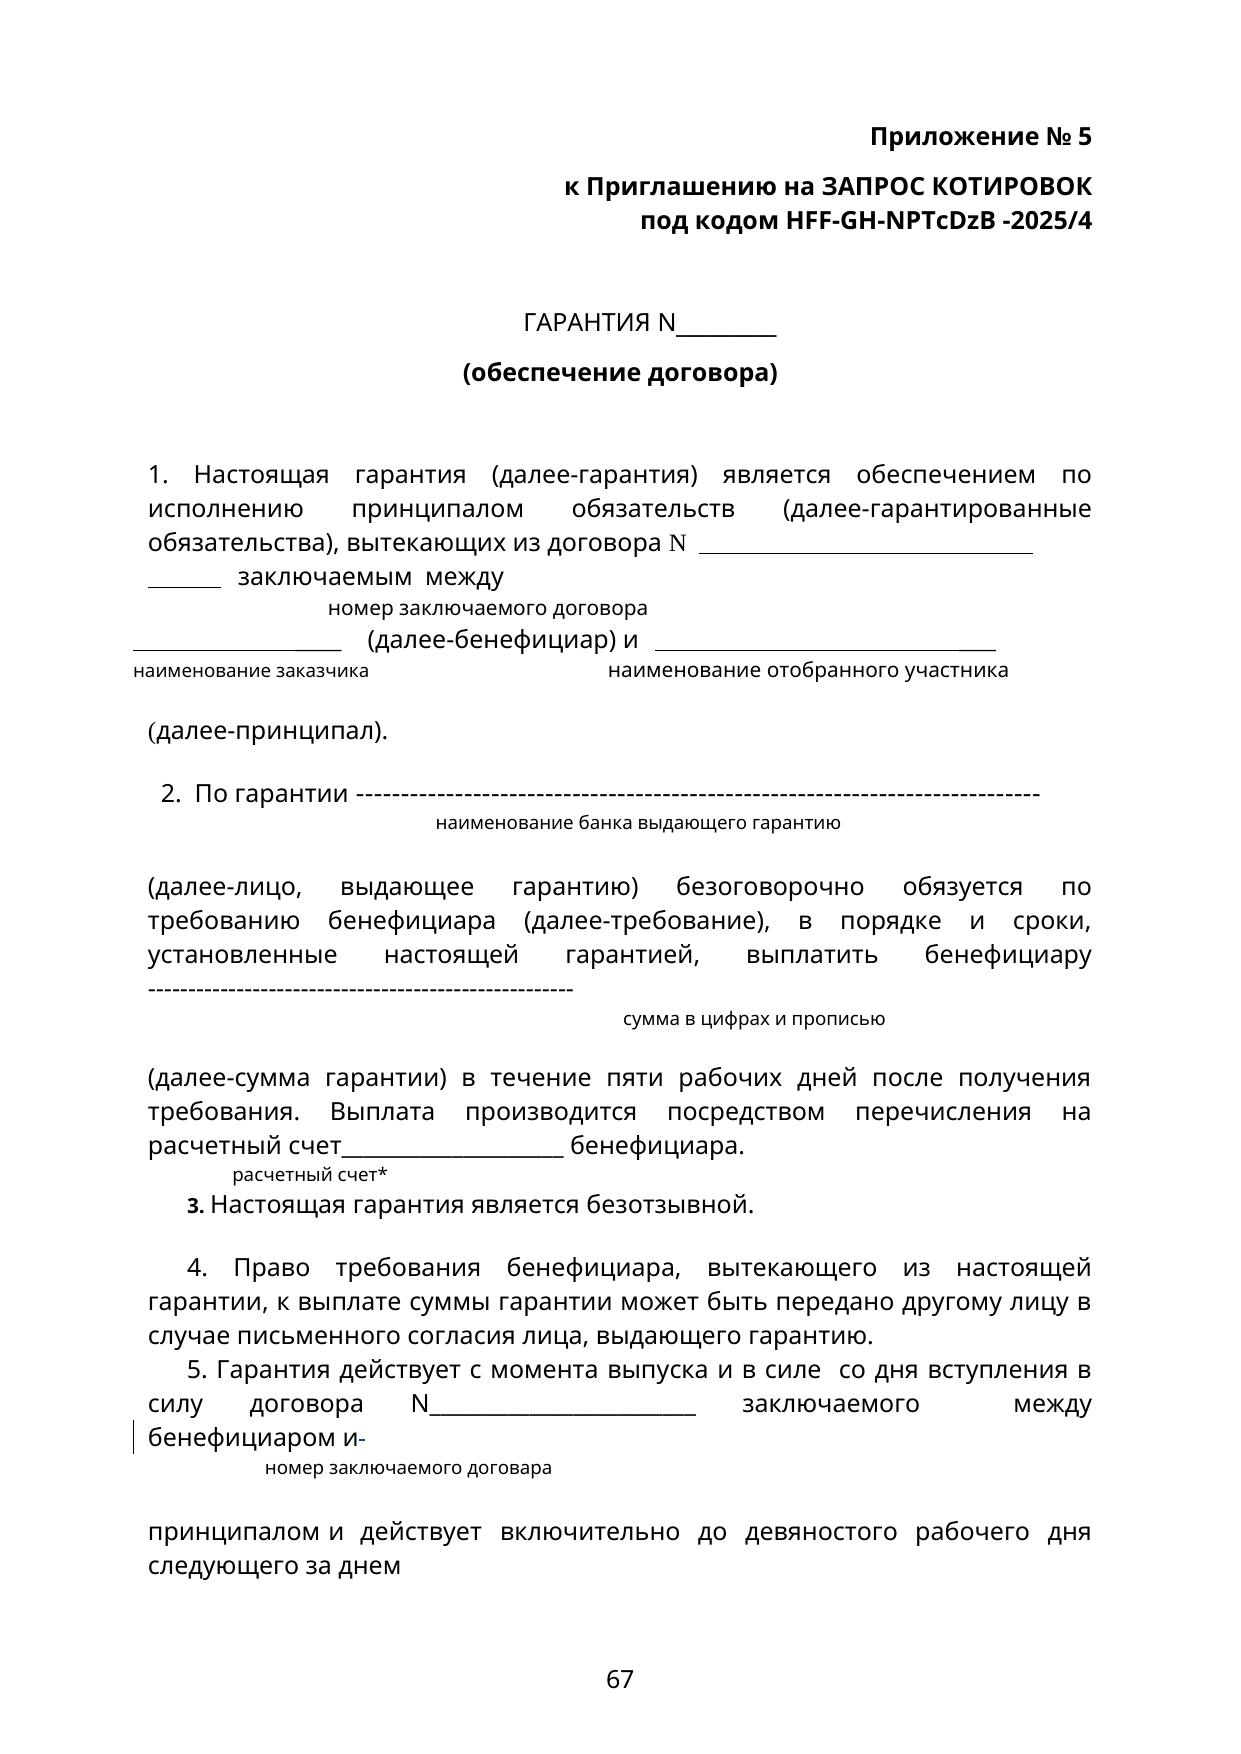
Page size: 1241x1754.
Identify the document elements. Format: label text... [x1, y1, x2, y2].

text (далее-сумма гарантии) в течение пяти рабочих дней после получения требования. Выплата производится посредством перечисления на расчетный счет____________________ бенефициара. [148, 1059, 1092, 1162]
text к Приглашению на ЗАПРОС КОТИРОВОК под кодом HFF-GH-NPTcDzB -2025/4 [148, 169, 1092, 237]
text 4. Право требования бенефициара, вытекающего из настоящей гарантии, к выплате суммы гарантии может быть передано другому лицу в случае письменного согласия лица, выдающего гарантию. [148, 1250, 1092, 1352]
text Приложение № 5 [148, 118, 1092, 152]
text 2. По гарантии ---------------------------------------------------------------------------- [148, 775, 1092, 809]
text наименование банка выдающего гарантию [148, 809, 1092, 835]
text расчетный счет* [148, 1162, 1092, 1187]
text 1. Настоящая гарантия (далее-гарантия) является обеспечением по исполнению принципалом обязательств (далее-гарантированные обязательства), вытекающих из договора N заключаемым между [148, 457, 1092, 593]
text 5. Гарантия действует с момента выпуска и в силе со дня вступления в силу договора N________________________ заключаемого между бенефициаром и [148, 1352, 1092, 1454]
text сумма в цифрах и прописью [148, 1005, 1092, 1031]
text ГАРАНТИЯ N________ [148, 304, 1092, 338]
text 3. Настоящая гарантия является безотзывной. [148, 1187, 1092, 1221]
text (далее-принципал). [148, 712, 1092, 747]
text (обеспечение договора) [207, 355, 1034, 389]
text номер заключаемого договара [148, 1454, 1092, 1479]
text номер заключаемого договора [148, 593, 1092, 621]
text (далее-лицо, выдающее гарантию) безоговорочно обязуется по требованию бенефициара (далее-требование), в порядке и сроки, установленные настоящей гарантией, выплатить бенефициару ----------------------------------------------------- [148, 869, 1092, 1005]
text _____ (далее-бенефициар) и ____ [133, 621, 1092, 655]
text принципалом и действует включительно до девяностого рабочего дня следующего за днем [148, 1514, 1092, 1582]
text наименование заказчика наименование отобранного участника [133, 655, 1092, 684]
